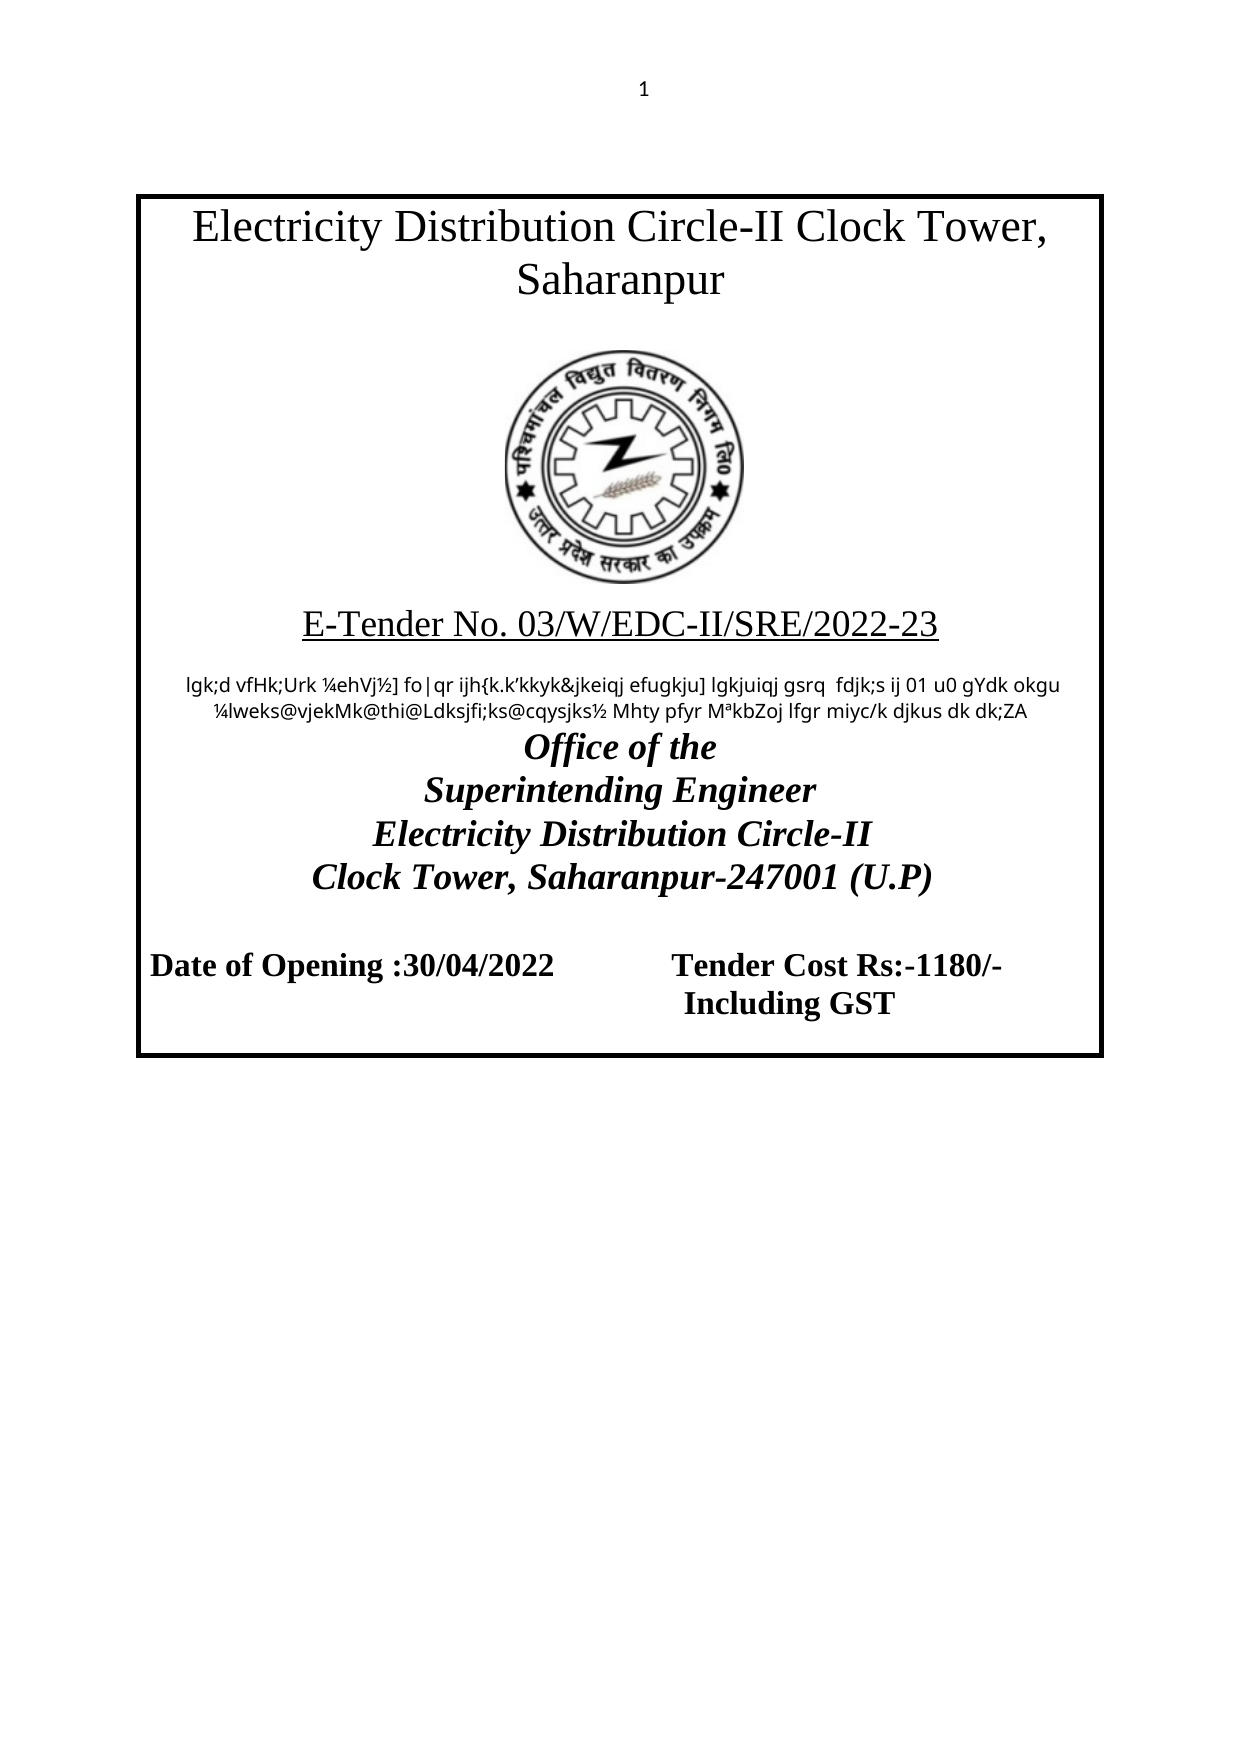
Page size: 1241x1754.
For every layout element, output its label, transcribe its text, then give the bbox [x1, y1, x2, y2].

picture [504, 350, 744, 584]
table_header Electricity Distribution Circle-II Clock Tower, Saharanpur E-Tender No. 03/W/EDC-II/SRE/2022-23 lgk;d vfHk;Urk ¼ehVj½] fo|qr ijh{k.k’kkyk&jkeiqj efugkju] lgkjuiqj gsrq fdjk;s ij 01 u0 gYdk okgu ¼lweks@vjekMk@thi@Ldksjfi;ks@cqysjks½ Mhty pfyr MªkbZoj lfgr miyc/k djkus dk dk;ZA Office of the Superintending Engineer Electricity Distribution Circle-II Clock Tower, Saharanpur-247001 (U.P) Date of Opening :30/04/2022 Tender Cost Rs:-1180/- Including GST [141, 199, 1099, 1053]
